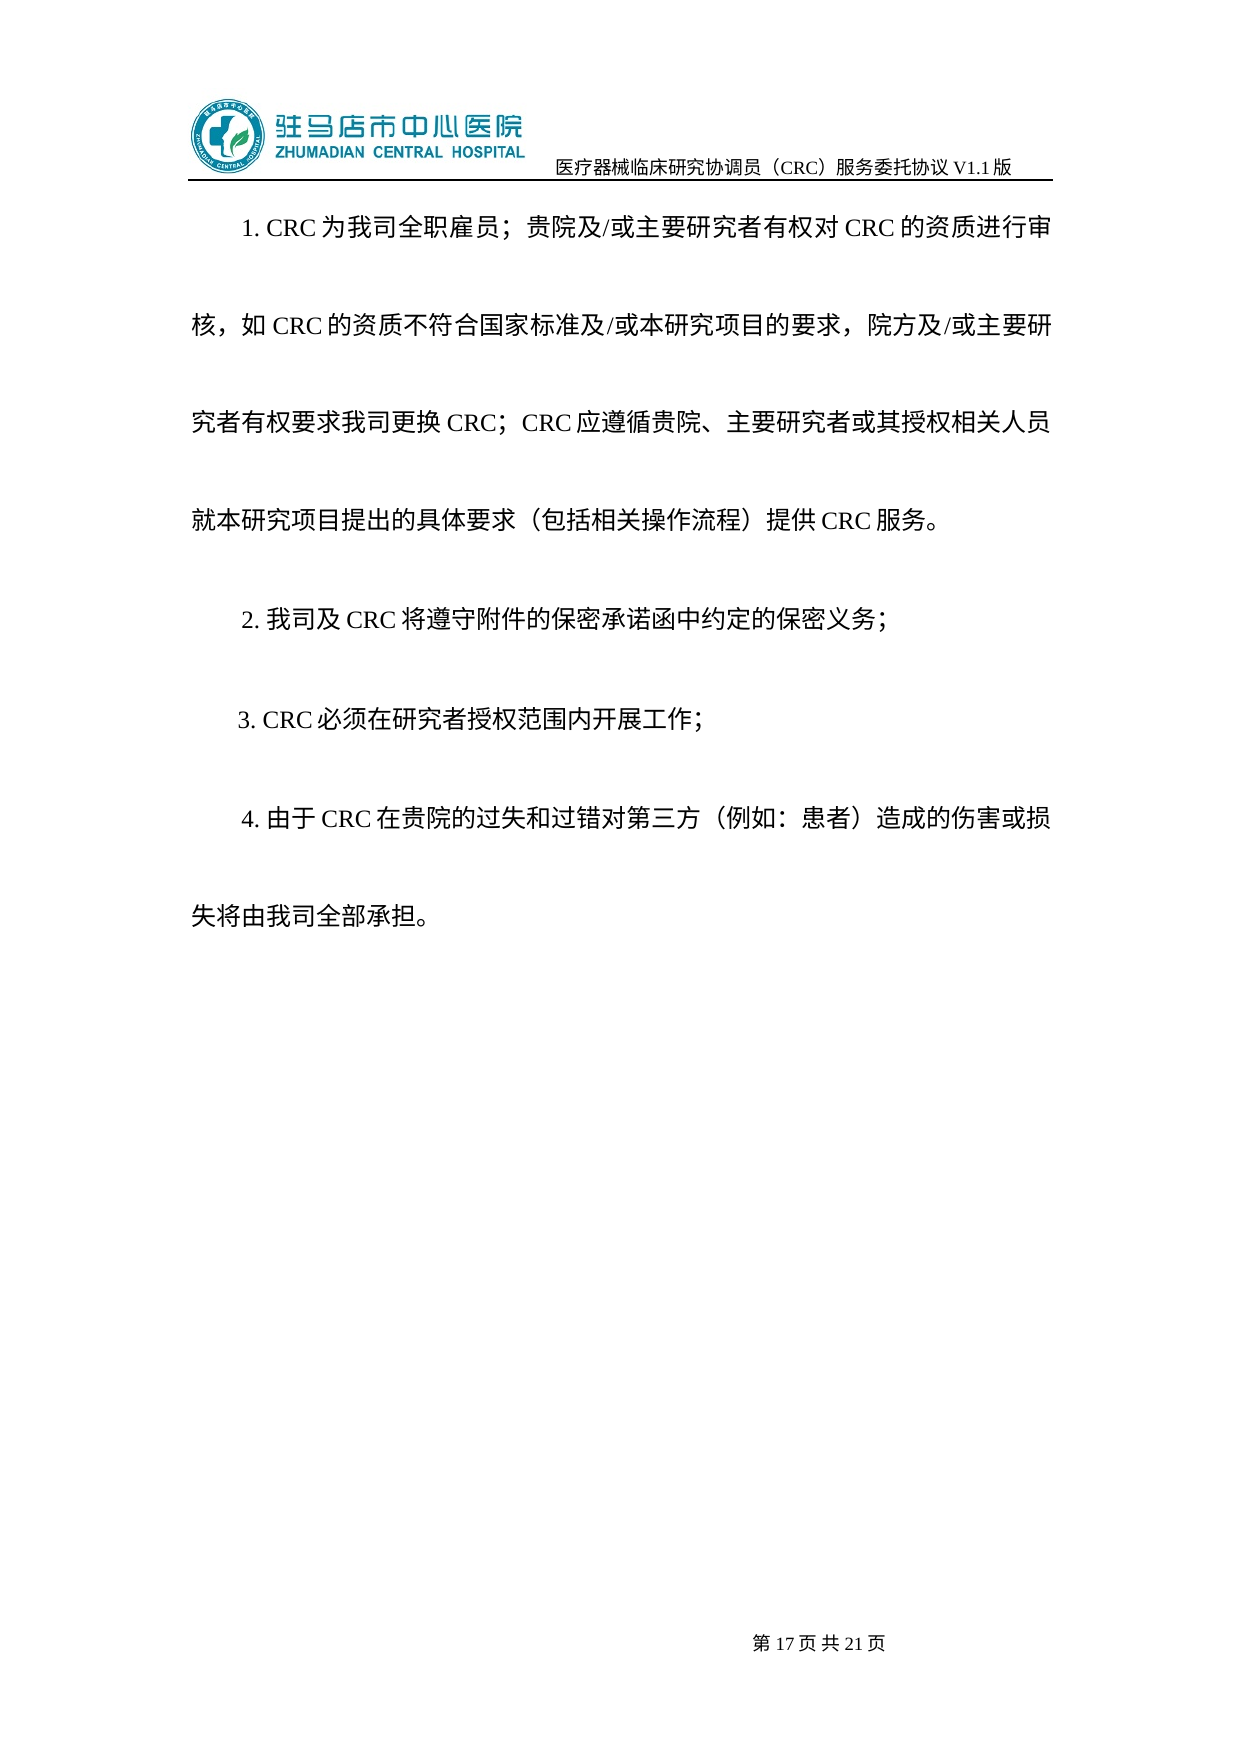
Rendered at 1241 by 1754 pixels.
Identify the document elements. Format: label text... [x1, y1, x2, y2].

list CRC为我司全职雇员；贵院及/或主要研究者有权对CRC的资质进行审核，如CRC的资质不符合国家标准及/或本研究项目的要求，院方及/或主要研究者有权要求我司更换CRC；CRC应遵循贵院、主要研究者或其授权相关人员就本研究项目提出的具体要求（包括相关操作流程）提供CRC服务。 [191, 193, 1053, 551]
list 4. 由于CRC在贵院的过失和过错对第三方（例如：患者）造成的伤害或损失将由我司全部承担。 [191, 784, 1053, 947]
list 2. 我司及CRC将遵守附件的保密承诺函中约定的保密义务； [191, 585, 1053, 650]
list 3. CRC必须在研究者授权范围内开展工作； [187, 685, 1053, 750]
picture [187, 88, 527, 174]
